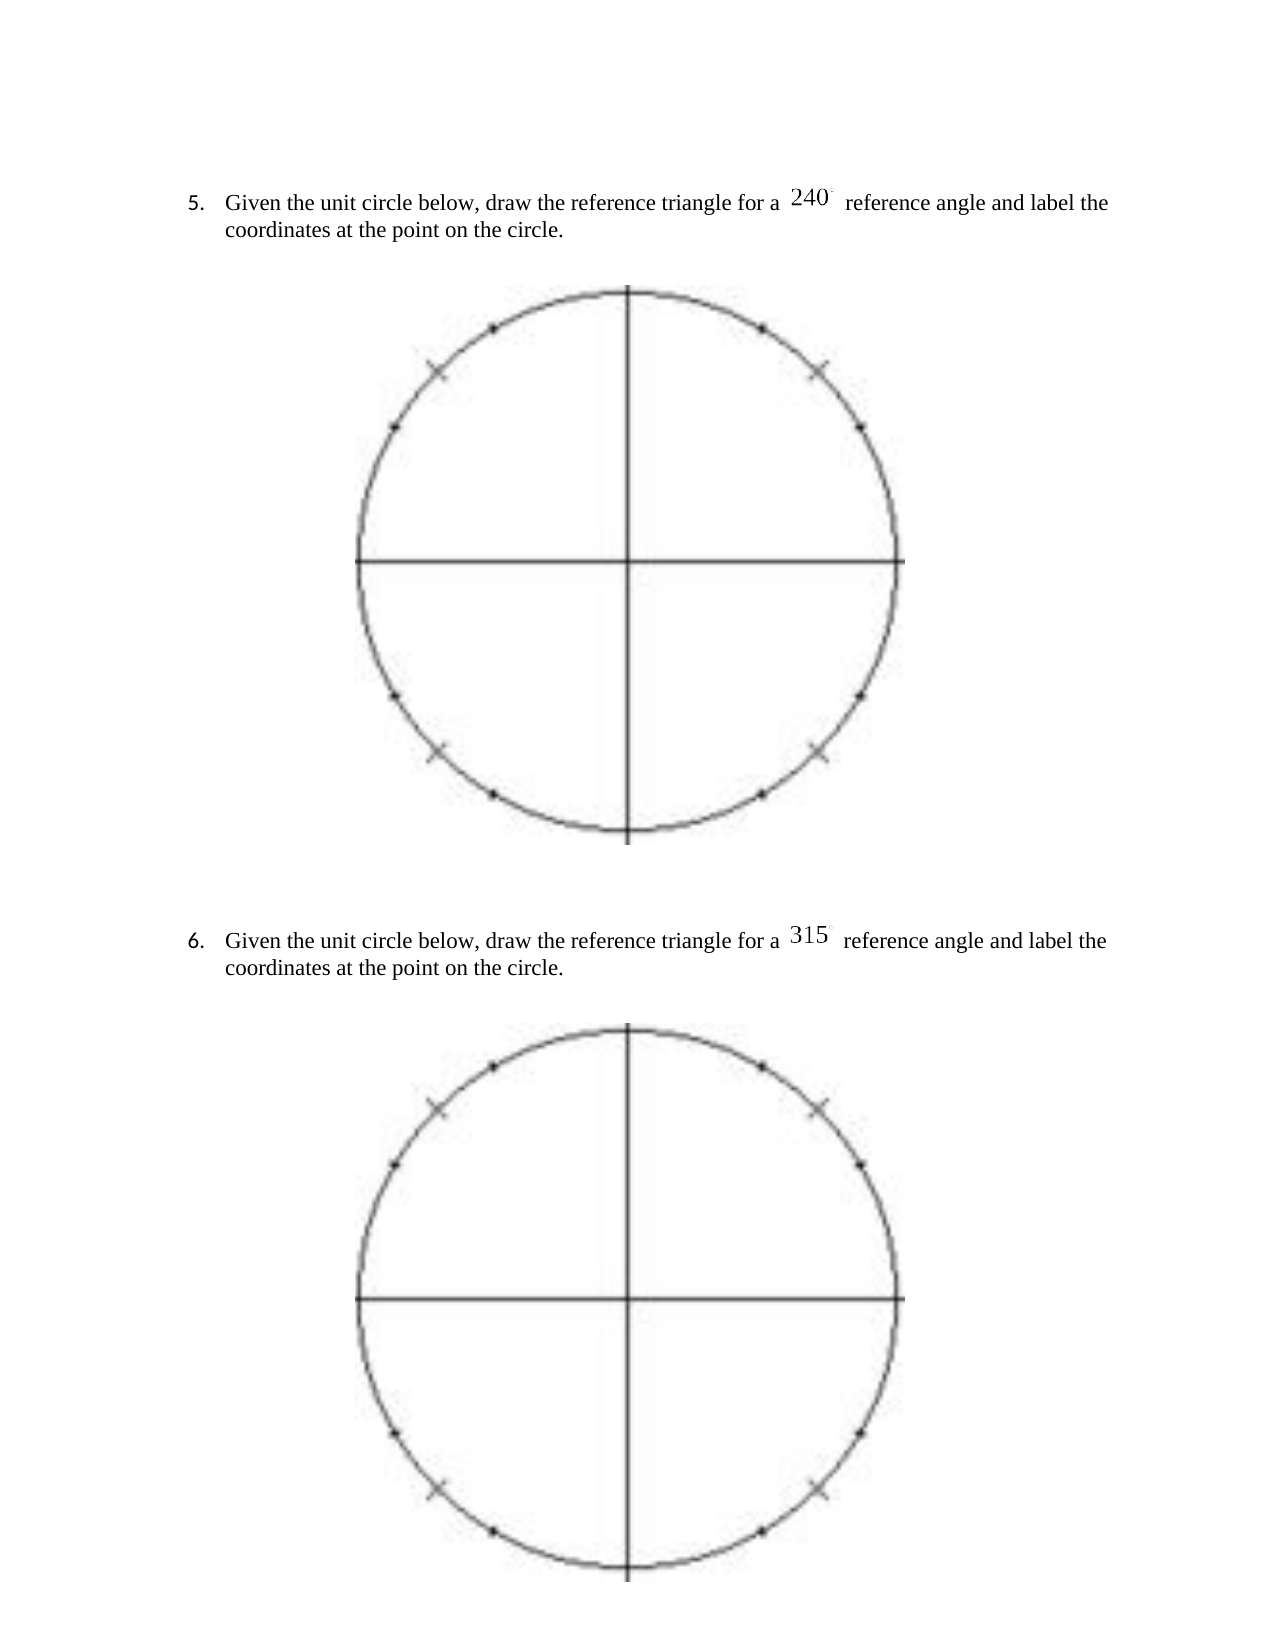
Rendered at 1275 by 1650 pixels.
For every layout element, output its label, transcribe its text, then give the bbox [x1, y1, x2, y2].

picture [351, 285, 903, 841]
list Given the unit circle below, draw the reference triangle for a reference angle and label the coordinates at the point on the circle. [187, 178, 1125, 243]
list Given the unit circle below, draw the reference triangle for a reference angle and label the coordinates at the point on the circle. [187, 915, 1125, 980]
picture [351, 1023, 903, 1578]
